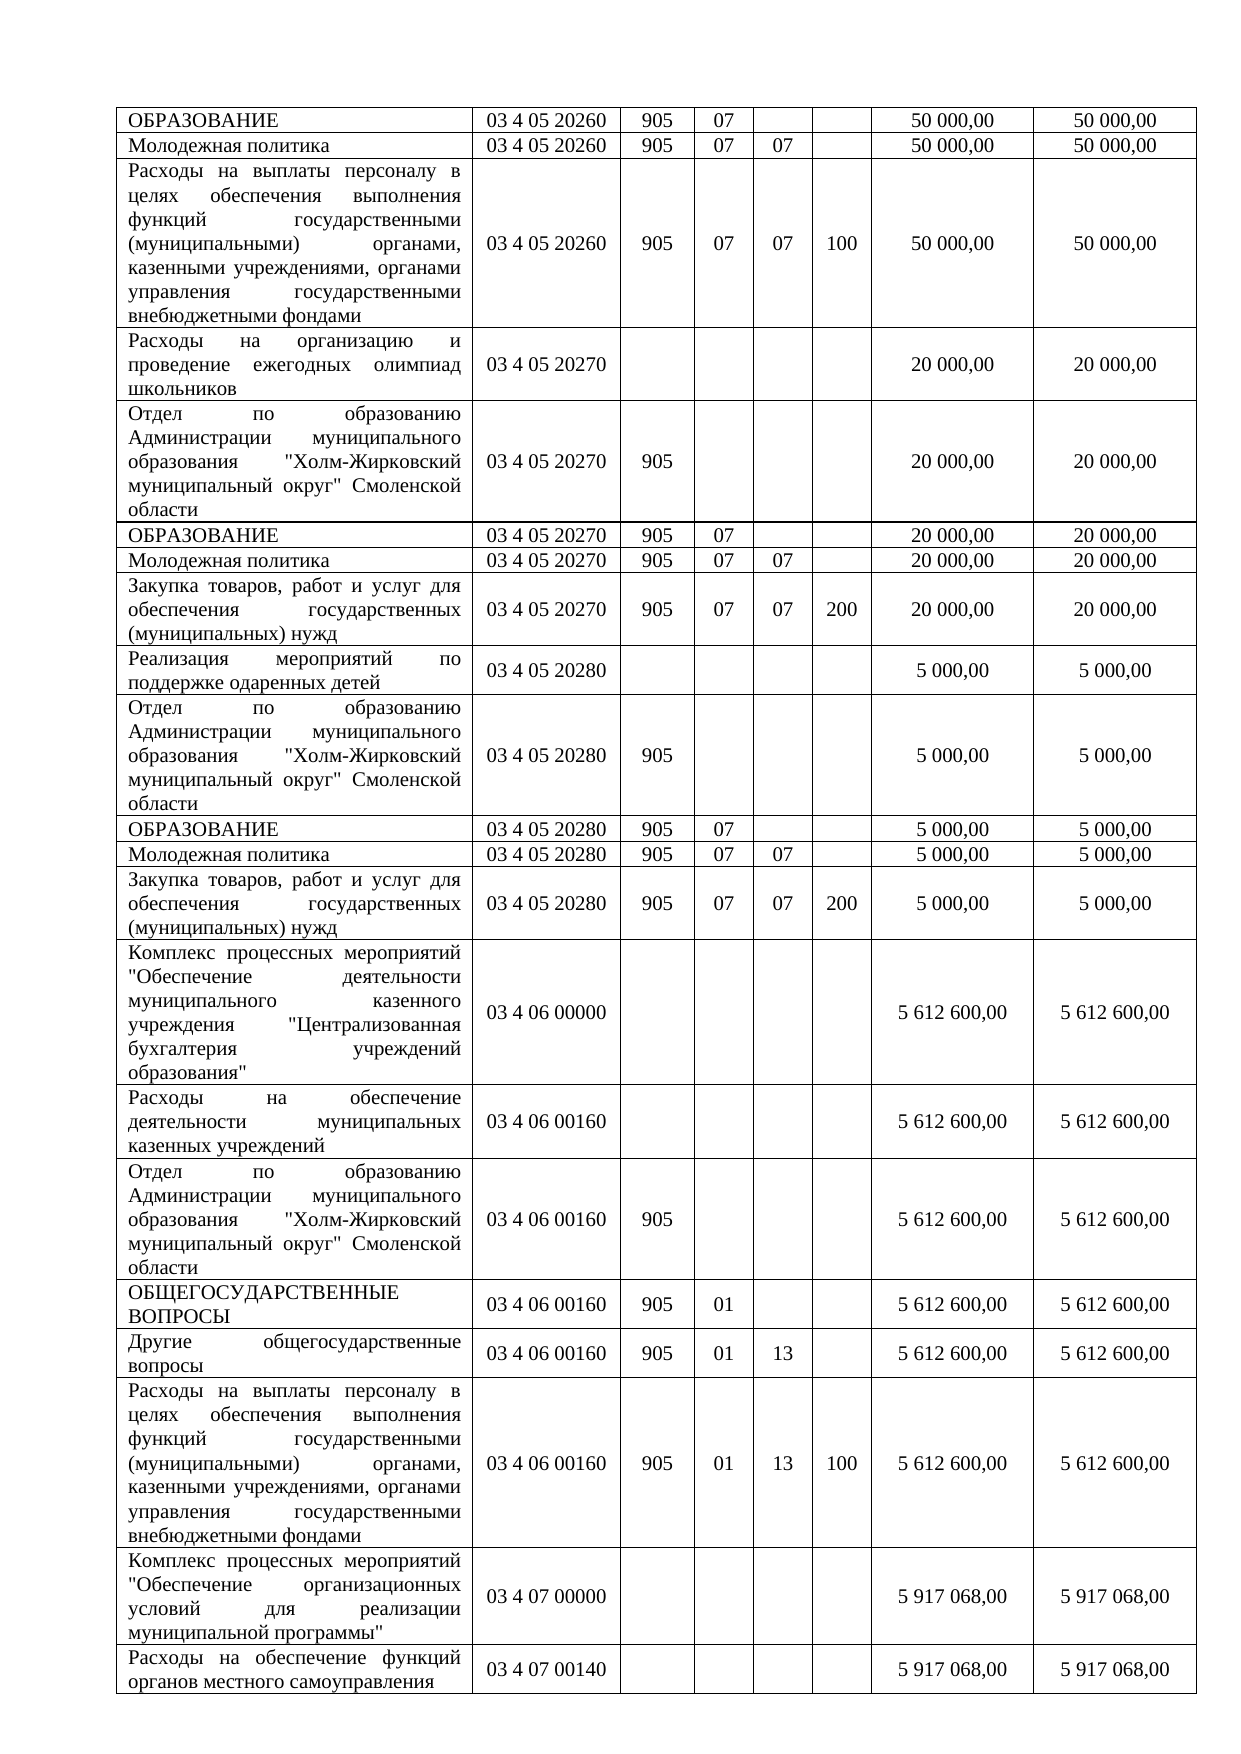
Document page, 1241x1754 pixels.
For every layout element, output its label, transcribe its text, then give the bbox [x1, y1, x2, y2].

table_cell 03 4 06 00160 [473, 1280, 620, 1328]
table_cell 07 [695, 523, 753, 547]
table_cell [813, 816, 871, 841]
table_cell 07 [695, 573, 753, 645]
table_cell 905 [621, 548, 694, 572]
table_cell 07 [695, 548, 753, 572]
table_cell 5 000,00 [872, 646, 1033, 694]
table_cell [695, 695, 753, 815]
table_cell 03 4 05 20270 [473, 523, 620, 547]
table_cell 03 4 05 20270 [473, 328, 620, 400]
table_cell Комплекс процессных мероприятий "Обеспечение организационных условий для реализации муниципальной программы" [117, 1548, 472, 1644]
table_cell [754, 328, 812, 400]
table_cell 905 [621, 573, 694, 645]
table_cell 5 612 600,00 [1034, 940, 1196, 1084]
table_cell 03 4 05 20280 [473, 695, 620, 815]
table_cell [621, 940, 694, 1084]
table_cell 07 [754, 867, 812, 939]
table_cell 905 [621, 133, 694, 157]
table_cell 03 4 05 20270 [473, 573, 620, 645]
table_cell [813, 940, 871, 1084]
table_cell 01 [695, 1280, 753, 1328]
table_cell [695, 1645, 753, 1693]
table_cell 03 4 07 00000 [473, 1548, 620, 1644]
table_cell [754, 695, 812, 815]
table_cell 03 4 06 00160 [473, 1159, 620, 1279]
table_cell 20 000,00 [872, 401, 1033, 521]
table_cell Молодежная политика [117, 548, 472, 572]
table_cell Закупка товаров, работ и услуг для обеспечения государственных (муниципальных) нужд [117, 573, 472, 645]
table_cell [754, 523, 812, 547]
table_cell 50 000,00 [1034, 133, 1196, 157]
table_cell [813, 1085, 871, 1157]
table_cell 07 [695, 842, 753, 866]
table_cell [754, 1645, 812, 1693]
table_cell 5 000,00 [872, 816, 1033, 841]
table_cell 03 4 06 00160 [473, 1329, 620, 1377]
table_cell Комплекс процессных мероприятий "Обеспечение деятельности муниципального казенного учреждения "Централизованная бухгалтерия учреждений образования" [117, 940, 472, 1084]
table_cell 03 4 07 00140 [473, 1645, 620, 1693]
table_cell [813, 401, 871, 521]
table_cell 03 4 05 20270 [473, 401, 620, 521]
table_cell 03 4 05 20280 [473, 842, 620, 866]
table_cell [813, 133, 871, 157]
table_cell 07 [754, 842, 812, 866]
table_cell 905 [621, 1329, 694, 1377]
table_cell [621, 1645, 694, 1693]
table_cell 5 612 600,00 [872, 1378, 1033, 1547]
table_cell ОБРАЗОВАНИЕ [117, 108, 472, 132]
table_cell 01 [695, 1329, 753, 1377]
table_cell 13 [754, 1378, 812, 1547]
table_cell 5 917 068,00 [872, 1645, 1033, 1693]
table_cell [754, 940, 812, 1084]
table_cell 07 [754, 573, 812, 645]
table_cell 5 612 600,00 [872, 1159, 1033, 1279]
table_cell [754, 401, 812, 521]
table_cell 5 000,00 [872, 867, 1033, 939]
table_cell 03 4 05 20260 [473, 159, 620, 327]
table_cell 5 612 600,00 [1034, 1085, 1196, 1157]
table_cell 5 000,00 [1034, 646, 1196, 694]
table_cell [695, 940, 753, 1084]
table_cell [754, 1085, 812, 1157]
table_cell [754, 1548, 812, 1644]
table_cell 5 612 600,00 [1034, 1280, 1196, 1328]
table_cell 905 [621, 867, 694, 939]
table_cell ОБРАЗОВАНИЕ [117, 816, 472, 841]
table_cell 50 000,00 [872, 108, 1033, 132]
table_cell [813, 523, 871, 547]
table_cell 5 000,00 [1034, 695, 1196, 815]
table_cell [813, 1645, 871, 1693]
table_cell [813, 1280, 871, 1328]
table_cell [621, 646, 694, 694]
table_cell 07 [754, 159, 812, 327]
table_cell 03 4 05 20260 [473, 108, 620, 132]
table_cell 20 000,00 [1034, 401, 1196, 521]
table_cell 20 000,00 [1034, 328, 1196, 400]
table_cell 5 612 600,00 [872, 1085, 1033, 1157]
table_cell 20 000,00 [872, 523, 1033, 547]
table_cell 100 [813, 159, 871, 327]
table_cell [813, 1159, 871, 1279]
table_cell ОБРАЗОВАНИЕ [117, 523, 472, 547]
table_cell 5 917 068,00 [1034, 1548, 1196, 1644]
table_cell 01 [695, 1378, 753, 1547]
table_cell 03 4 05 20280 [473, 646, 620, 694]
table_cell [813, 1548, 871, 1644]
table_cell [754, 1159, 812, 1279]
table_cell [813, 548, 871, 572]
table_cell 20 000,00 [872, 328, 1033, 400]
table_cell 905 [621, 401, 694, 521]
table_cell 5 000,00 [872, 695, 1033, 815]
table_cell 200 [813, 867, 871, 939]
table_cell [813, 646, 871, 694]
table_cell 905 [621, 159, 694, 327]
table_cell 13 [754, 1329, 812, 1377]
table_cell 905 [621, 842, 694, 866]
table_cell 100 [813, 1378, 871, 1547]
table_cell Расходы на обеспечение функций органов местного самоуправления [117, 1645, 472, 1693]
table_cell 5 612 600,00 [1034, 1159, 1196, 1279]
table_cell 03 4 05 20270 [473, 548, 620, 572]
table_cell 07 [695, 108, 753, 132]
table_cell 905 [621, 695, 694, 815]
table_cell 905 [621, 108, 694, 132]
table_cell Молодежная политика [117, 842, 472, 866]
table_cell Расходы на обеспечение деятельности муниципальных казенных учреждений [117, 1085, 472, 1157]
table_cell 50 000,00 [1034, 108, 1196, 132]
table_cell [813, 695, 871, 815]
table_cell 03 4 06 00160 [473, 1378, 620, 1547]
table_cell 07 [754, 133, 812, 157]
table_cell 5 000,00 [1034, 816, 1196, 841]
table_cell 07 [695, 816, 753, 841]
table_cell 5 612 600,00 [872, 1329, 1033, 1377]
table_cell [813, 328, 871, 400]
table_cell 20 000,00 [872, 548, 1033, 572]
table_cell 20 000,00 [1034, 523, 1196, 547]
table_cell [754, 108, 812, 132]
table_cell [813, 1329, 871, 1377]
table_cell ОБЩЕГОСУДАРСТВЕННЫЕ ВОПРОСЫ [117, 1280, 472, 1328]
table_cell [813, 842, 871, 866]
table_cell 5 917 068,00 [1034, 1645, 1196, 1693]
table_cell 905 [621, 1378, 694, 1547]
table_cell 07 [695, 133, 753, 157]
table_cell Отдел по образованию Администрации муниципального образования "Холм-Жирковский муниципальный округ" Смоленской области [117, 401, 472, 521]
table_cell 5 917 068,00 [872, 1548, 1033, 1644]
table_cell 5 000,00 [1034, 867, 1196, 939]
table_cell [695, 328, 753, 400]
table_cell 03 4 06 00160 [473, 1085, 620, 1157]
table_cell Другие общегосударственные вопросы [117, 1329, 472, 1377]
table_cell [754, 816, 812, 841]
table_cell 03 4 06 00000 [473, 940, 620, 1084]
table_cell 5 000,00 [872, 842, 1033, 866]
table_cell 07 [695, 159, 753, 327]
table_cell [695, 1548, 753, 1644]
table_cell 03 4 05 20280 [473, 816, 620, 841]
table_cell 5 612 600,00 [872, 940, 1033, 1084]
table_cell 5 000,00 [1034, 842, 1196, 866]
table_cell 50 000,00 [872, 133, 1033, 157]
table_cell 5 612 600,00 [1034, 1329, 1196, 1377]
table_cell 905 [621, 1159, 694, 1279]
table_cell 905 [621, 1280, 694, 1328]
table_cell Молодежная политика [117, 133, 472, 157]
table_cell 50 000,00 [872, 159, 1033, 327]
table_cell 03 4 05 20260 [473, 133, 620, 157]
table_cell Реализация мероприятий по поддержке одаренных детей [117, 646, 472, 694]
table_cell 20 000,00 [1034, 548, 1196, 572]
table_cell [695, 1159, 753, 1279]
table_cell [695, 646, 753, 694]
table_cell [754, 646, 812, 694]
table_cell 50 000,00 [1034, 159, 1196, 327]
table_cell 5 612 600,00 [1034, 1378, 1196, 1547]
table_cell 5 612 600,00 [872, 1280, 1033, 1328]
table_cell Отдел по образованию Администрации муниципального образования "Холм-Жирковский муниципальный округ" Смоленской области [117, 695, 472, 815]
table_cell [621, 1548, 694, 1644]
table_cell 07 [695, 867, 753, 939]
table_cell [813, 108, 871, 132]
table_cell 07 [754, 548, 812, 572]
table_cell [621, 328, 694, 400]
table_cell [621, 1085, 694, 1157]
table_cell 905 [621, 523, 694, 547]
table_cell 20 000,00 [1034, 573, 1196, 645]
table_cell 03 4 05 20280 [473, 867, 620, 939]
table_cell [695, 1085, 753, 1157]
table_cell 200 [813, 573, 871, 645]
table_cell Закупка товаров, работ и услуг для обеспечения государственных (муниципальных) нужд [117, 867, 472, 939]
table_cell 20 000,00 [872, 573, 1033, 645]
table_cell [695, 401, 753, 521]
table_cell Отдел по образованию Администрации муниципального образования "Холм-Жирковский муниципальный округ" Смоленской области [117, 1159, 472, 1279]
table_cell [754, 1280, 812, 1328]
table_cell 905 [621, 816, 694, 841]
table_cell Расходы на организацию и проведение ежегодных олимпиад школьников [117, 328, 472, 400]
